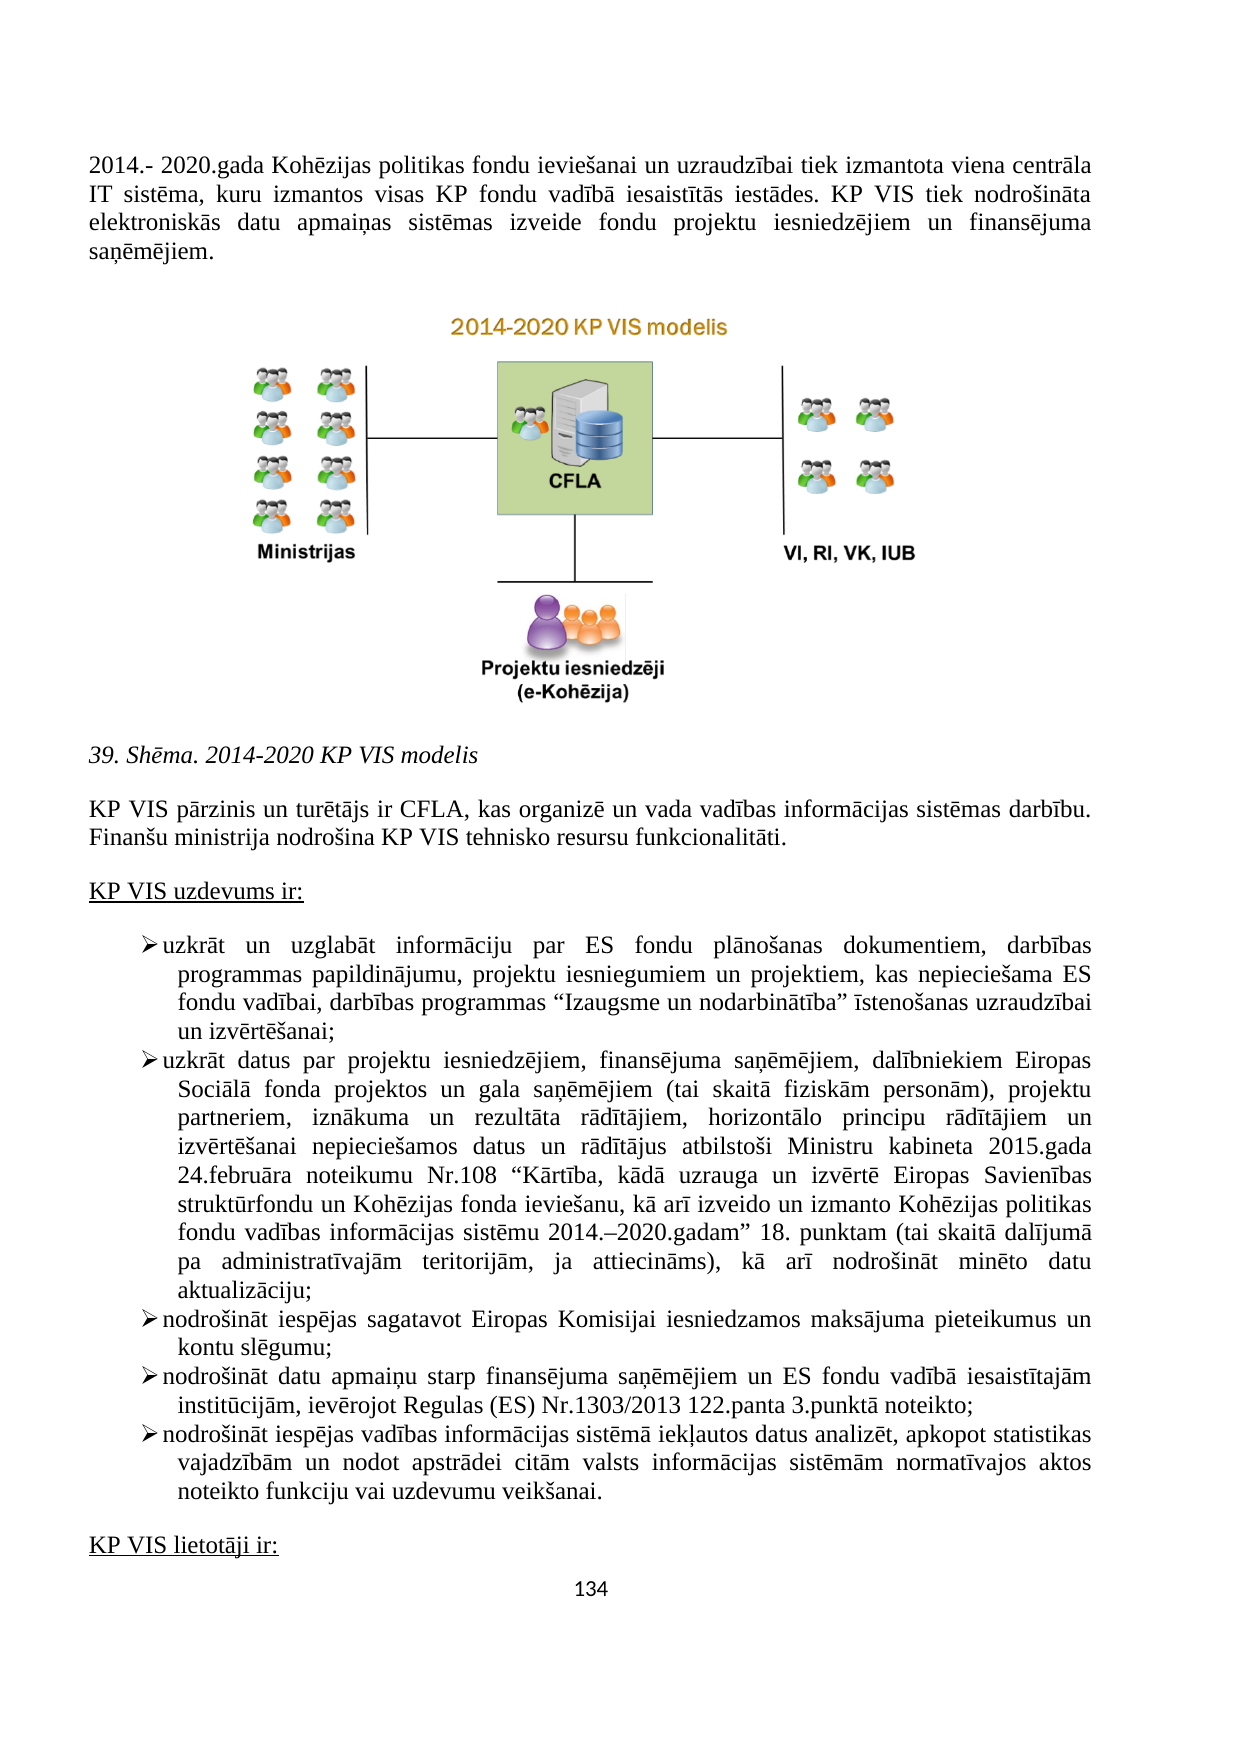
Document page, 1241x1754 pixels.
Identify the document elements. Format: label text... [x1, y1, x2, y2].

list nodrošināt iespējas sagatavot Eiropas Komisijai iesniedzamos maksājuma pieteikumus un kontu slēgumu; [140, 1304, 1093, 1361]
text KP VIS uzdevums ir: [89, 876, 1093, 905]
list uzkrāt un uzglabāt informāciju par ES fondu plānošanas dokumentiem, darbības programmas papildinājumu, projektu iesniegumiem un projektiem, kas nepieciešama ES fondu vadībai, darbības programmas “Izaugsme un nodarbinātība” īstenošanas uzraudzībai un izvērtēšanai; [140, 930, 1093, 1045]
list uzkrāt datus par projektu iesniedzējiem, finansējuma saņēmējiem, dalībniekiem Eiropas Sociālā fonda projektos un gala saņēmējiem (tai skaitā fiziskām personām), projektu partneriem, iznākuma un rezultāta rādītājiem, horizontālo principu rādītājiem un izvērtēšanai nepieciešamos datus un rādītājus atbilstoši Ministru kabineta 2015.gada 24.februāra noteikumu Nr.108 “Kārtība, kādā uzrauga un izvērtē Eiropas Savienības struktūrfondu un Kohēzijas fonda ieviešanu, kā arī izveido un izmanto Kohēzijas politikas fondu vadības informācijas sistēmu 2014.–2020.gadam” 18. punktam (tai skaitā dalījumā pa administratīvajām teritorijām, ja attiecināms), kā arī nodrošināt minēto datu aktualizāciju; [140, 1045, 1093, 1304]
text KP VIS lietotāji ir: [89, 1530, 1093, 1559]
text 39. Shēma. 2014-2020 KP VIS modelis [89, 740, 1093, 769]
picture [244, 290, 937, 715]
text 2014.- 2020.gada Kohēzijas politikas fondu ieviešanai un uzraudzībai tiek izmantota viena centrāla IT sistēma, kuru izmantos visas KP fondu vadībā iesaistītās iestādes. KP VIS tiek nodrošināta elektroniskās datu apmaiņas sistēmas izveide fondu projektu iesniedzējiem un finansējuma saņēmējiem. [89, 150, 1093, 265]
list nodrošināt iespējas vadības informācijas sistēmā iekļautos datus analizēt, apkopot statistikas vajadzībām un nodot apstrādei citām valsts informācijas sistēmām normatīvajos aktos noteikto funkciju vai uzdevumu veikšanai. [140, 1419, 1093, 1505]
list nodrošināt datu apmaiņu starp finansējuma saņēmējiem un ES fondu vadībā iesaistītajām institūcijām, ievērojot Regulas (ES) Nr.1303/2013 122.panta 3.punktā noteikto; [140, 1361, 1093, 1419]
text KP VIS pārzinis un turētājs ir CFLA, kas organizē un vada vadības informācijas sistēmas darbību. Finanšu ministrija nodrošina KP VIS tehnisko resursu funkcionalitāti. [89, 794, 1093, 851]
